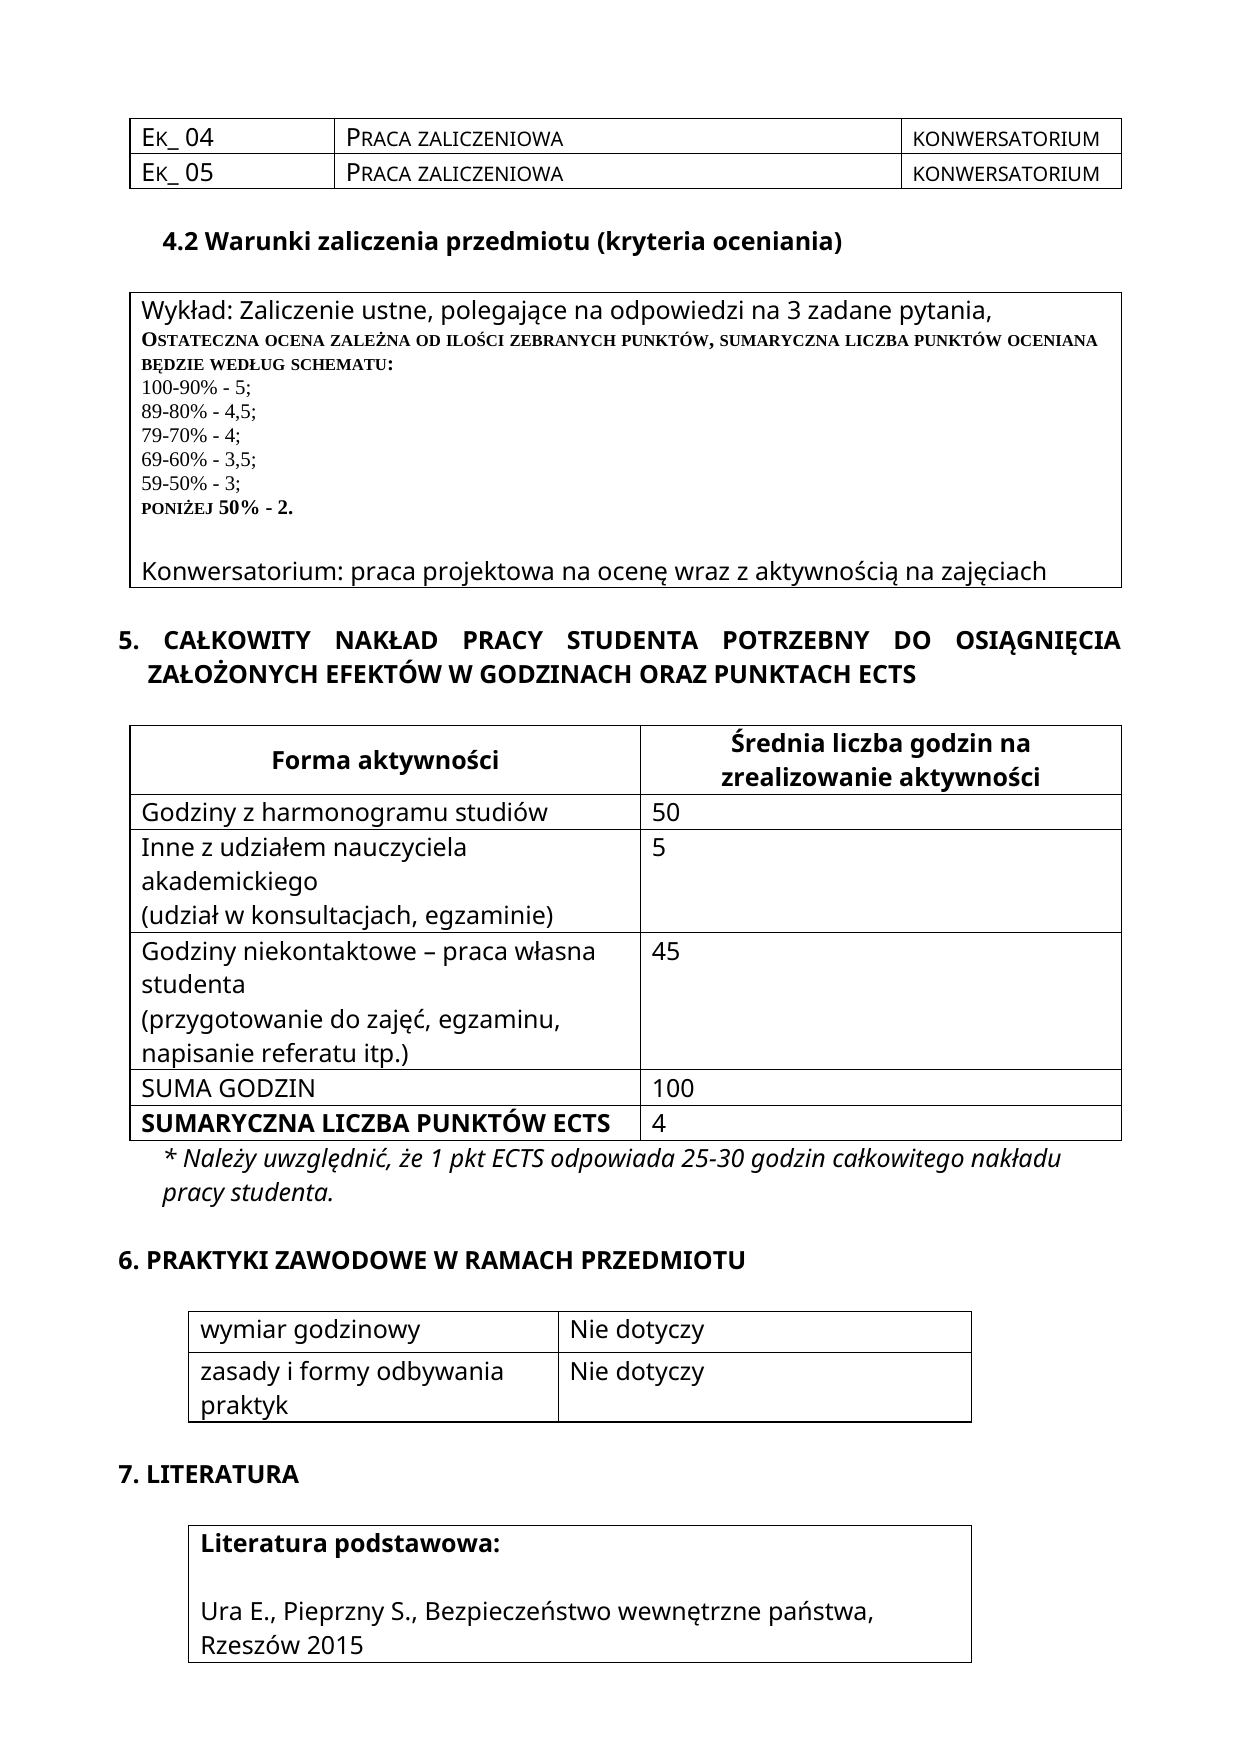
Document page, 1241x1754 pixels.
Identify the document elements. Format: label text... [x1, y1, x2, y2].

table_cell Ek_ 04 [131, 119, 334, 153]
table_cell 4 [641, 1106, 1121, 1139]
table_header Średnia liczba godzin na zrealizowanie aktywności [641, 726, 1121, 794]
table_cell Inne z udziałem nauczyciela akademickiego (udział w konsultacjach, egzaminie) [131, 830, 640, 932]
table_cell 45 [641, 933, 1121, 1069]
table_header Forma aktywności [131, 726, 640, 794]
table_header wymiar godzinowy [189, 1312, 558, 1352]
table_cell Praca zaliczeniowa [335, 119, 901, 153]
table_cell 100 [641, 1070, 1121, 1104]
table_cell Ek_ 05 [131, 154, 334, 188]
table_cell Godziny niekontaktowe – praca własna studenta (przygotowanie do zajęć, egzaminu, napisanie referatu itp.) [131, 933, 640, 1069]
table_cell zasady i formy odbywania praktyk [189, 1353, 558, 1421]
table_header Wykład: Zaliczenie ustne, polegające na odpowiedzi na 3 zadane pytania, Ostateczna ocena zależna od ilości zebranych punktów, sumaryczna liczba punktów oceniana będzie według schematu: 100-90% - 5; 89-80% - 4,5; 79-70% - 4; 69-60% - 3,5; 59-50% - 3; poniżej 50% - 2. Konwersatorium: praca projektowa na ocenę wraz z aktywnością na zajęciach [131, 293, 1121, 587]
table_cell Godziny z harmonogramu studiów [131, 795, 640, 829]
table_cell 50 [641, 795, 1121, 829]
table_cell SUMARYCZNA LICZBA PUNKTÓW ECTS [131, 1106, 640, 1139]
text 6. PRAKTYKI ZAWODOWE W RAMACH PRZEDMIOTU [118, 1243, 1122, 1277]
table_cell konwersatorium [902, 119, 1121, 153]
table_cell Nie dotyczy [559, 1353, 971, 1421]
text * Należy uwzględnić, że 1 pkt ECTS odpowiada 25-30 godzin całkowitego nakładu pracy studenta. [162, 1141, 1122, 1209]
table_header Nie dotyczy [559, 1312, 971, 1352]
table_header Literatura podstawowa: Ura E., Pieprzny S., Bezpieczeństwo wewnętrzne państwa, Rzeszów 2015 [189, 1526, 971, 1662]
table_cell Praca zaliczeniowa [335, 154, 901, 188]
text 7. LITERATURA [118, 1457, 1122, 1491]
text 4.2 Warunki zaliczenia przedmiotu (kryteria oceniania) [162, 223, 1122, 257]
table_cell 5 [641, 830, 1121, 932]
table_cell SUMA GODZIN [131, 1070, 640, 1104]
text 5. CAŁKOWITY NAKŁAD PRACY STUDENTA POTRZEBNY DO OSIĄGNIĘCIA ZAŁOŻONYCH EFEKTÓW W GODZINACH ORAZ PUNKTACH ECTS [118, 622, 1122, 691]
table_cell konwersatorium [902, 154, 1121, 188]
